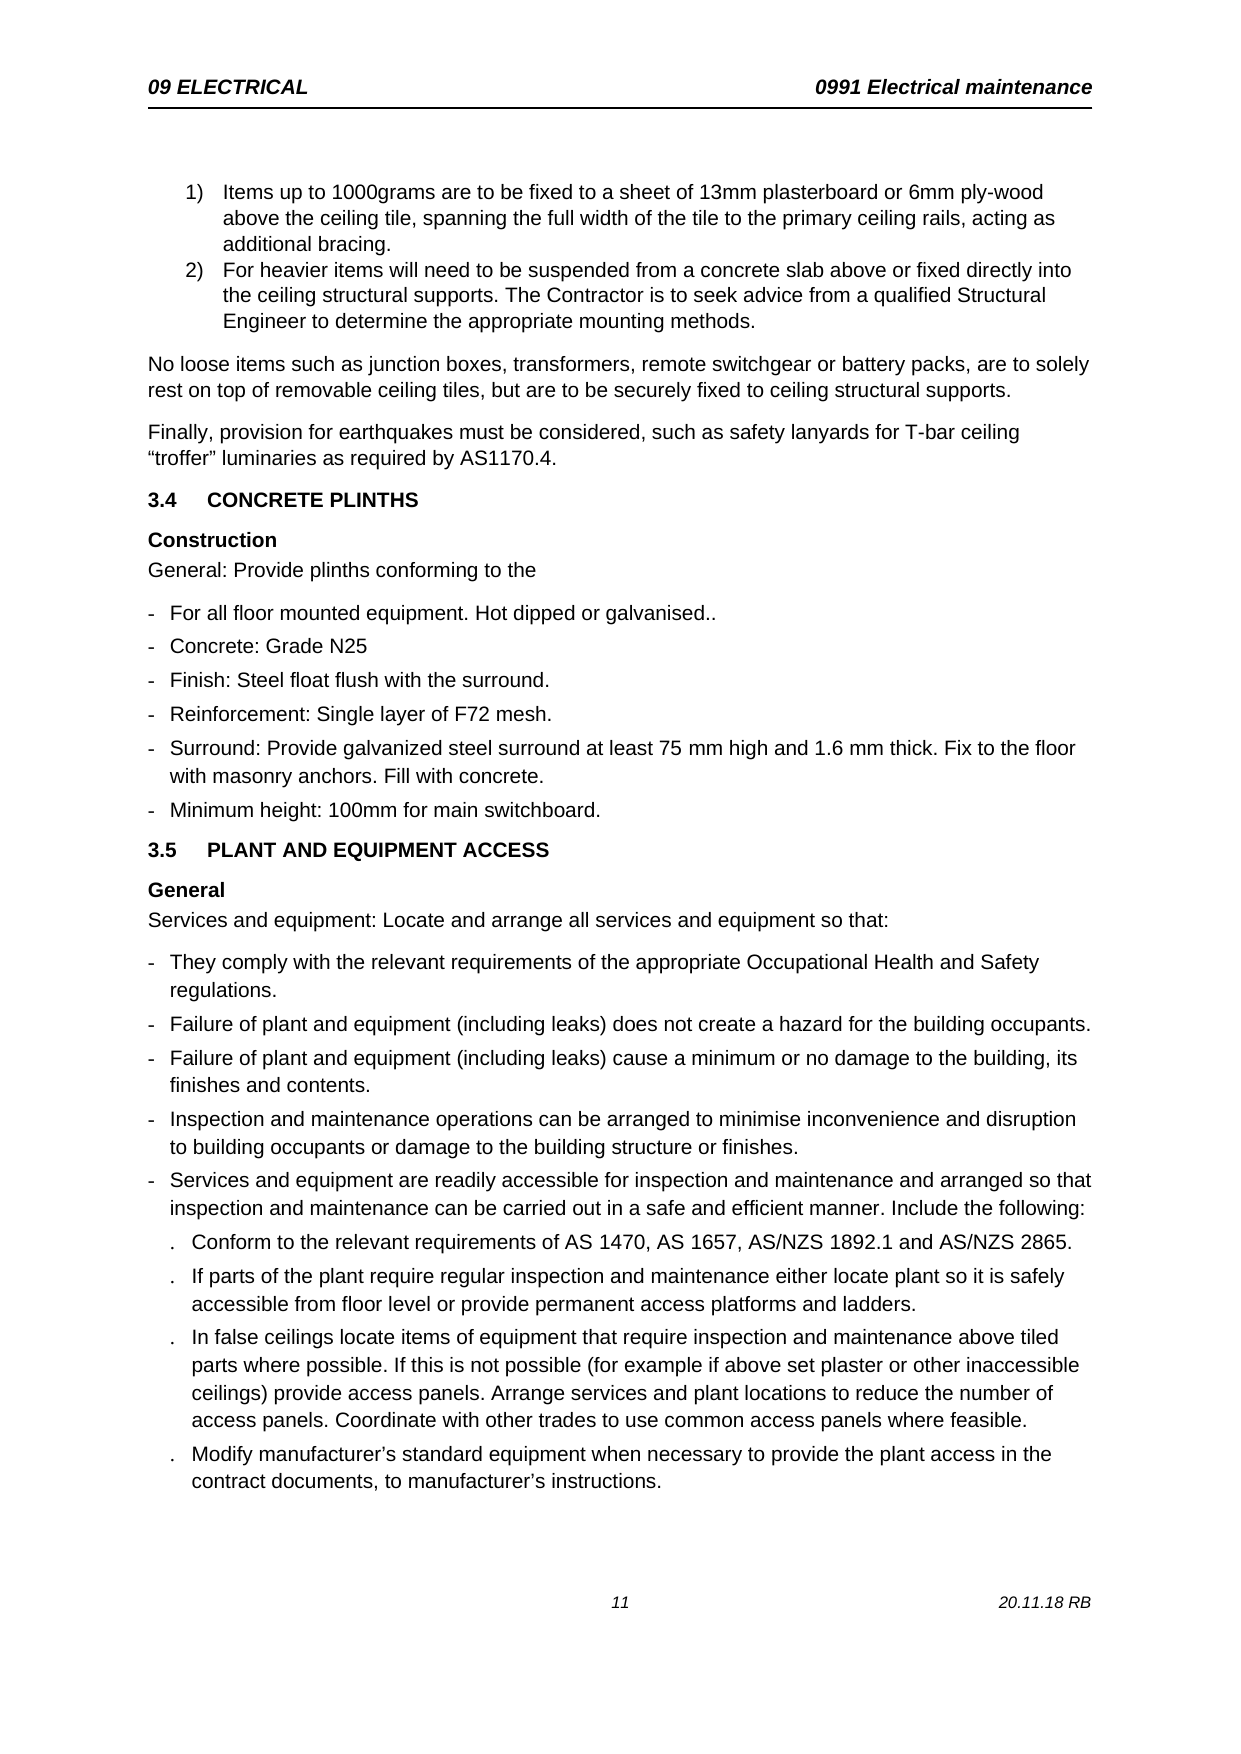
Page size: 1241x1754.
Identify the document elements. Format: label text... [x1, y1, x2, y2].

subtitle Construction [148, 528, 1092, 552]
text For all floor mounted equipment. Hot dipped or galvanised.. [148, 600, 1092, 624]
text Inspection and maintenance operations can be arranged to minimise inconvenience and disruption to building occupants or damage to the building structure or finishes. [148, 1107, 1092, 1158]
text In false ceilings locate items of equipment that require inspection and maintenance above tiled parts where possible. If this is not possible (for example if above set plaster or other inaccessible ceilings) provide access panels. Arrange services and plant locations to reduce the number of access panels. Coordinate with other trades to use common access panels where feasible. [169, 1325, 1092, 1432]
text No loose items such as junction boxes, transformers, remote switchgear or battery packs, are to solely rest on top of removable ceiling tiles, but are to be securely fixed to ceiling structural supports. [148, 352, 1092, 401]
text Concrete: Grade N25 [148, 634, 1092, 658]
text Finish: Steel float flush with the surround. [148, 668, 1092, 692]
text Modify manufacturer’s standard equipment when necessary to provide the plant access in the contract documents, to manufacturer’s instructions. [169, 1442, 1092, 1493]
text They comply with the relevant requirements of the appropriate Occupational Health and Safety regulations. [148, 950, 1092, 1002]
list Items up to 1000grams are to be fixed to a sheet of 13mm plasterboard or 6mm ply-wood above the ceiling tile, spanning the full width of the tile to the primary ceiling rails, acting as additional bracing. [185, 180, 1092, 256]
text If parts of the plant require regular inspection and maintenance either locate plant so it is safely accessible from floor level or provide permanent access platforms and ladders. [169, 1264, 1092, 1315]
text General: Provide plinths conforming to the Concrete plinths schedule [148, 558, 1092, 582]
text Failure of plant and equipment (including leaks) does not create a hazard for the building occupants. [148, 1011, 1092, 1036]
text Surround: Provide galvanized steel surround at least 75 mm high and 1.6 mm thick. Fix to the floor with masonry anchors. Fill with concrete. [148, 736, 1092, 788]
text Services and equipment: Locate and arrange all services and equipment so that: [148, 907, 1092, 931]
list For heavier items will need to be suspended from a concrete slab above or fixed directly into the ceiling structural supports. The Contractor is to seek advice from a qualified Structural Engineer to determine the appropriate mounting methods. [185, 257, 1092, 333]
text Services and equipment are readily accessible for inspection and maintenance and arranged so that inspection and maintenance can be carried out in a safe and efficient manner. Include the following: [148, 1168, 1092, 1220]
subtitle General [148, 878, 1092, 902]
subtitle Plant and equipment access [148, 838, 1092, 862]
text Reinforcement: Single layer of F72 mesh. [148, 702, 1092, 726]
text Minimum height: 100mm for main switchboard. [148, 798, 1092, 822]
text Conform to the relevant requirements of AS 1470, AS 1657, AS/NZS 1892.1 and AS/NZS 2865. [169, 1230, 1092, 1254]
text Failure of plant and equipment (including leaks) cause a minimum or no damage to the building, its finishes and contents. [148, 1045, 1092, 1097]
subtitle Concrete plinths [148, 488, 1092, 512]
text Finally, provision for earthquakes must be considered, such as safety lanyards for T-bar ceiling “troffer” luminaries as required by AS1170.4. [148, 420, 1092, 470]
